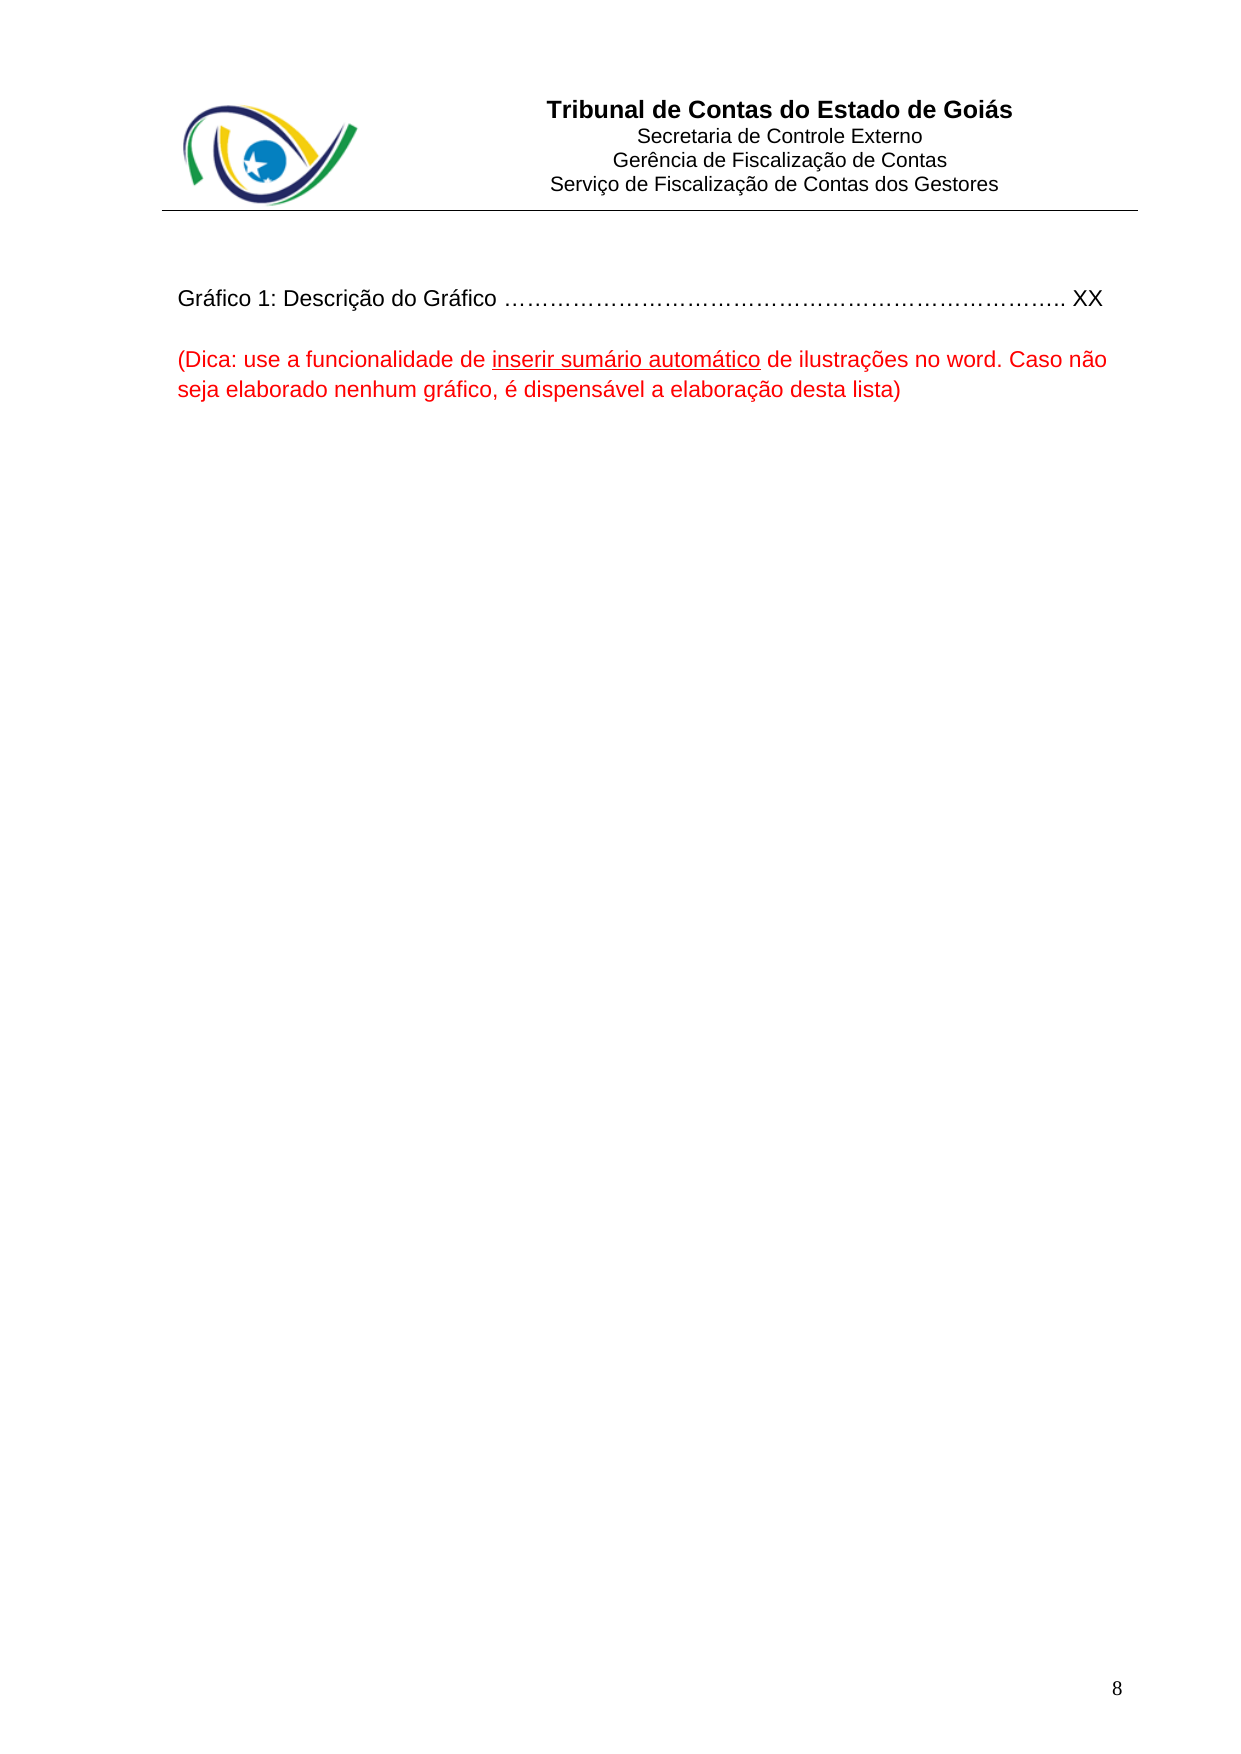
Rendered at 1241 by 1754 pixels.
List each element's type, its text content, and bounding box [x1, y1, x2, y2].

picture [176, 98, 363, 210]
text (Dica: use a funcionalidade de inserir sumário automático de ilustrações no word. Caso não seja elaborado nenhum gráfico, é dispensável a elaboração desta lista) [177, 346, 1122, 402]
text Gráfico 1: Descrição do Gráfico ……………………………………………………………….. XX [177, 285, 1122, 312]
